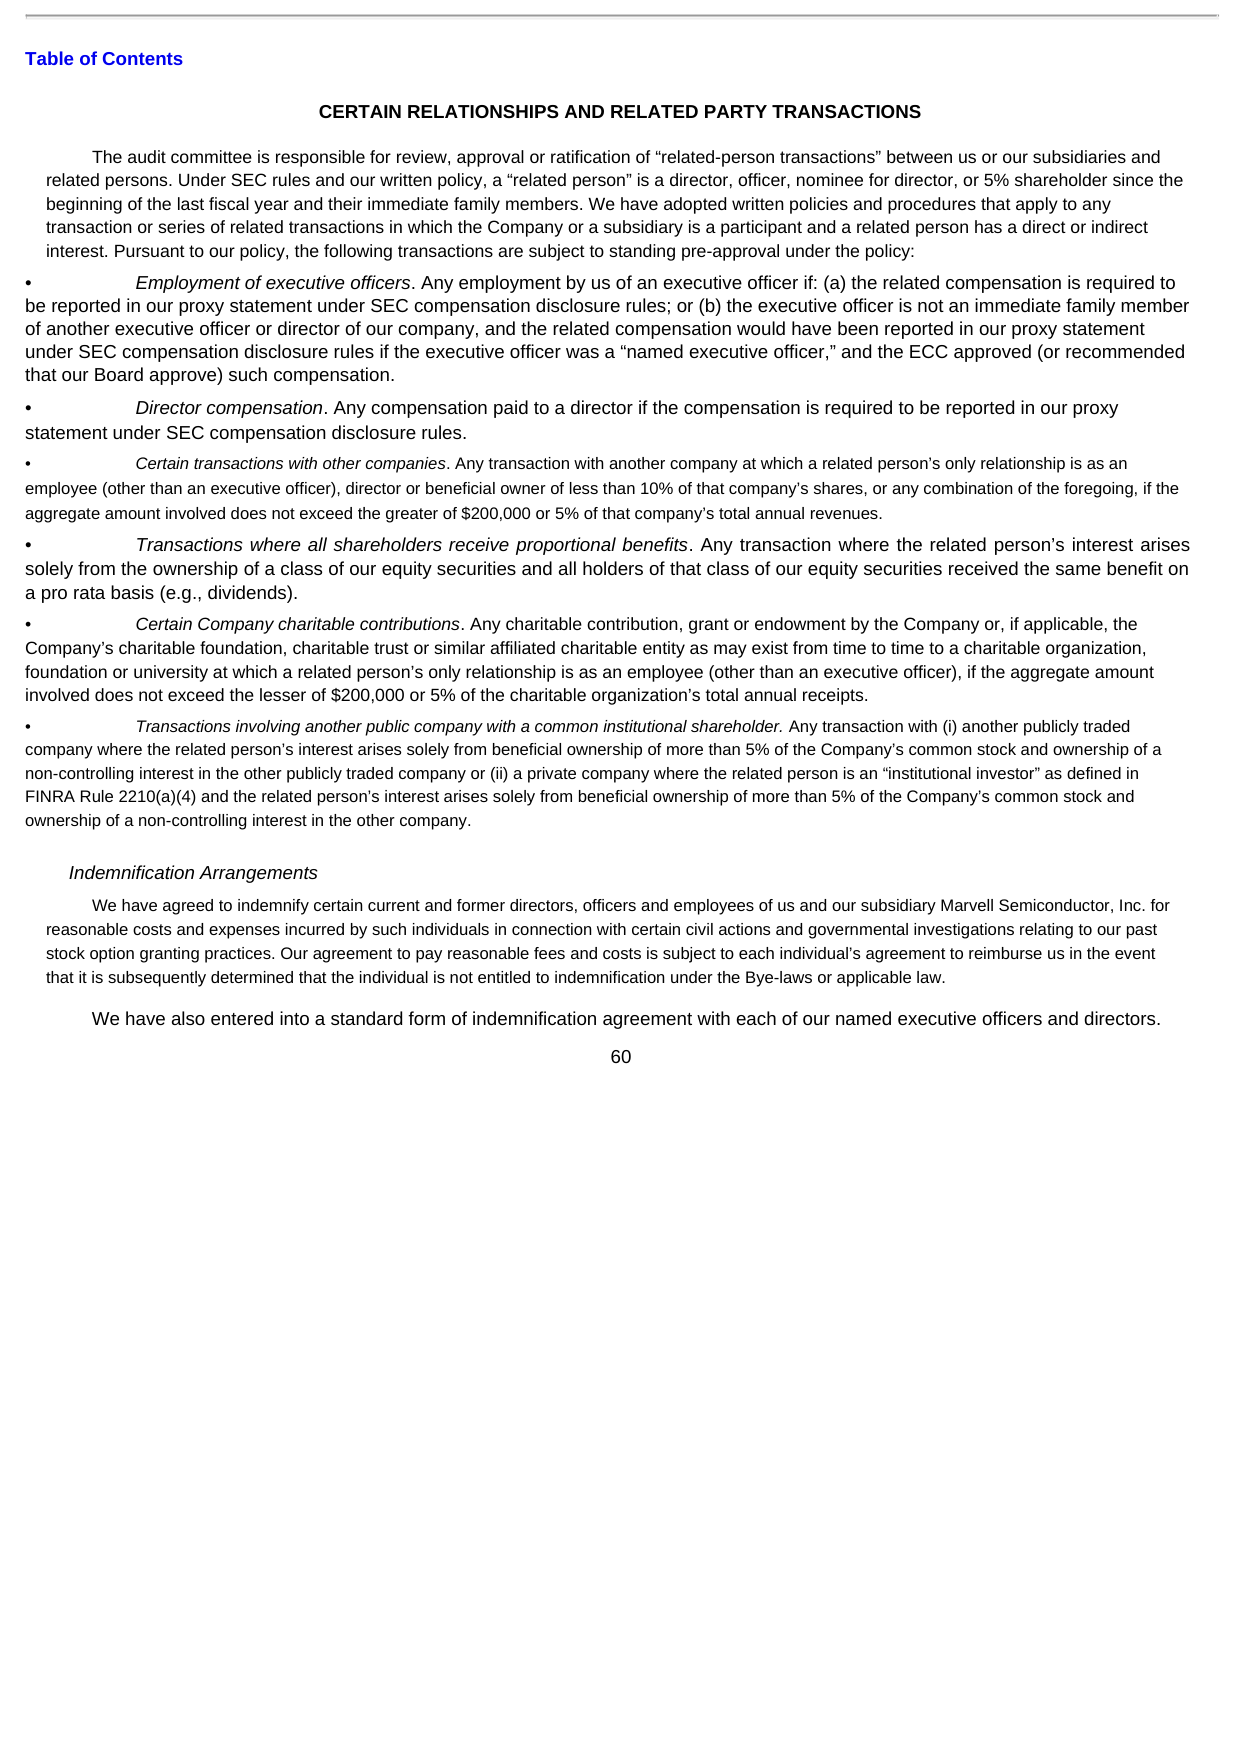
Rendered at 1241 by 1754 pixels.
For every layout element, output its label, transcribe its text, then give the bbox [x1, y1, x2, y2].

list Transactions where all shareholders receive proportional benefits. Any transaction where the related person’s interest arises solely from the ownership of a class of our equity securities and all holders of that class of our equity securities received the same benefit on a pro rata basis (e.g., dividends). [25, 534, 1190, 603]
text We have also entered into a standard form of indemnification agreement with each of our named executive officers and directors. [92, 1008, 1190, 1030]
text 60 [610, 1046, 1190, 1068]
text The audit committee is responsible for review, approval or ratification of “related-person transactions” between us or our subsidiaries and related persons. Under SEC rules and our written policy, a “related person” is a director, officer, nominee for director, or 5% shareholder since the beginning of the last fiscal year and their immediate family members. We have adopted written policies and procedures that apply to any transaction or series of related transactions in which the Company or a subsidiary is a participant and a related person has a direct or indirect interest. Pursuant to our policy, the following transactions are subject to standing pre-approval under the policy: [46, 147, 1190, 261]
text Table of Contents [25, 48, 1190, 69]
list Director compensation. Any compensation paid to a director if the compensation is required to be reported in our proxy statement under SEC compensation disclosure rules. [25, 397, 1190, 443]
text CERTAIN RELATIONSHIPS AND RELATED PARTY TRANSACTIONS [25, 101, 1215, 123]
list Certain transactions with other companies. Any transaction with another company at which a related person’s only relationship is as an employee (other than an executive officer), director or beneficial owner of less than 10% of that company’s shares, or any combination of the foregoing, if the aggregate amount involved does not exceed the greater of $200,000 or 5% of that company’s total annual revenues. [25, 454, 1190, 523]
list Certain Company charitable contributions. Any charitable contribution, grant or endowment by the Company or, if applicable, the Company’s charitable foundation, charitable trust or similar affiliated charitable entity as may exist from time to time to a charitable organization, foundation or university at which a related person’s only relationship is as an employee (other than an executive officer), if the aggregate amount involved does not exceed the lesser of $200,000 or 5% of the charitable organization’s total annual receipts. [25, 614, 1190, 706]
list Transactions involving another public company with a common institutional shareholder. Any transaction with (i) another publicly traded company where the related person’s interest arises solely from beneficial ownership of more than 5% of the Company’s common stock and ownership of a non-controlling interest in the other publicly traded company or (ii) a private company where the related person is an “institutional investor” as defined in FINRA Rule 2210(a)(4) and the related person’s interest arises solely from beneficial ownership of more than 5% of the Company’s common stock and ownership of a non-controlling interest in the other company. [25, 717, 1190, 830]
text Indemnification Arrangements [69, 862, 1190, 884]
picture [23, 14, 1220, 21]
list Employment of executive officers. Any employment by us of an executive officer if: (a) the related compensation is required to be reported in our proxy statement under SEC compensation disclosure rules; or (b) the executive officer is not an immediate family member of another executive officer or director of our company, and the related compensation would have been reported in our proxy statement under SEC compensation disclosure rules if the executive officer was a “named executive officer,” and the ECC approved (or recommended that our Board approve) such compensation. [25, 272, 1190, 386]
text We have agreed to indemnify certain current and former directors, officers and employees of us and our subsidiary Marvell Semiconductor, Inc. for reasonable costs and expenses incurred by such individuals in connection with certain civil actions and governmental investigations relating to our past stock option granting practices. Our agreement to pay reasonable fees and costs is subject to each individual’s agreement to reimburse us in the event that it is subsequently determined that the individual is not entitled to indemnification under the Bye-laws or applicable law. [46, 896, 1174, 987]
